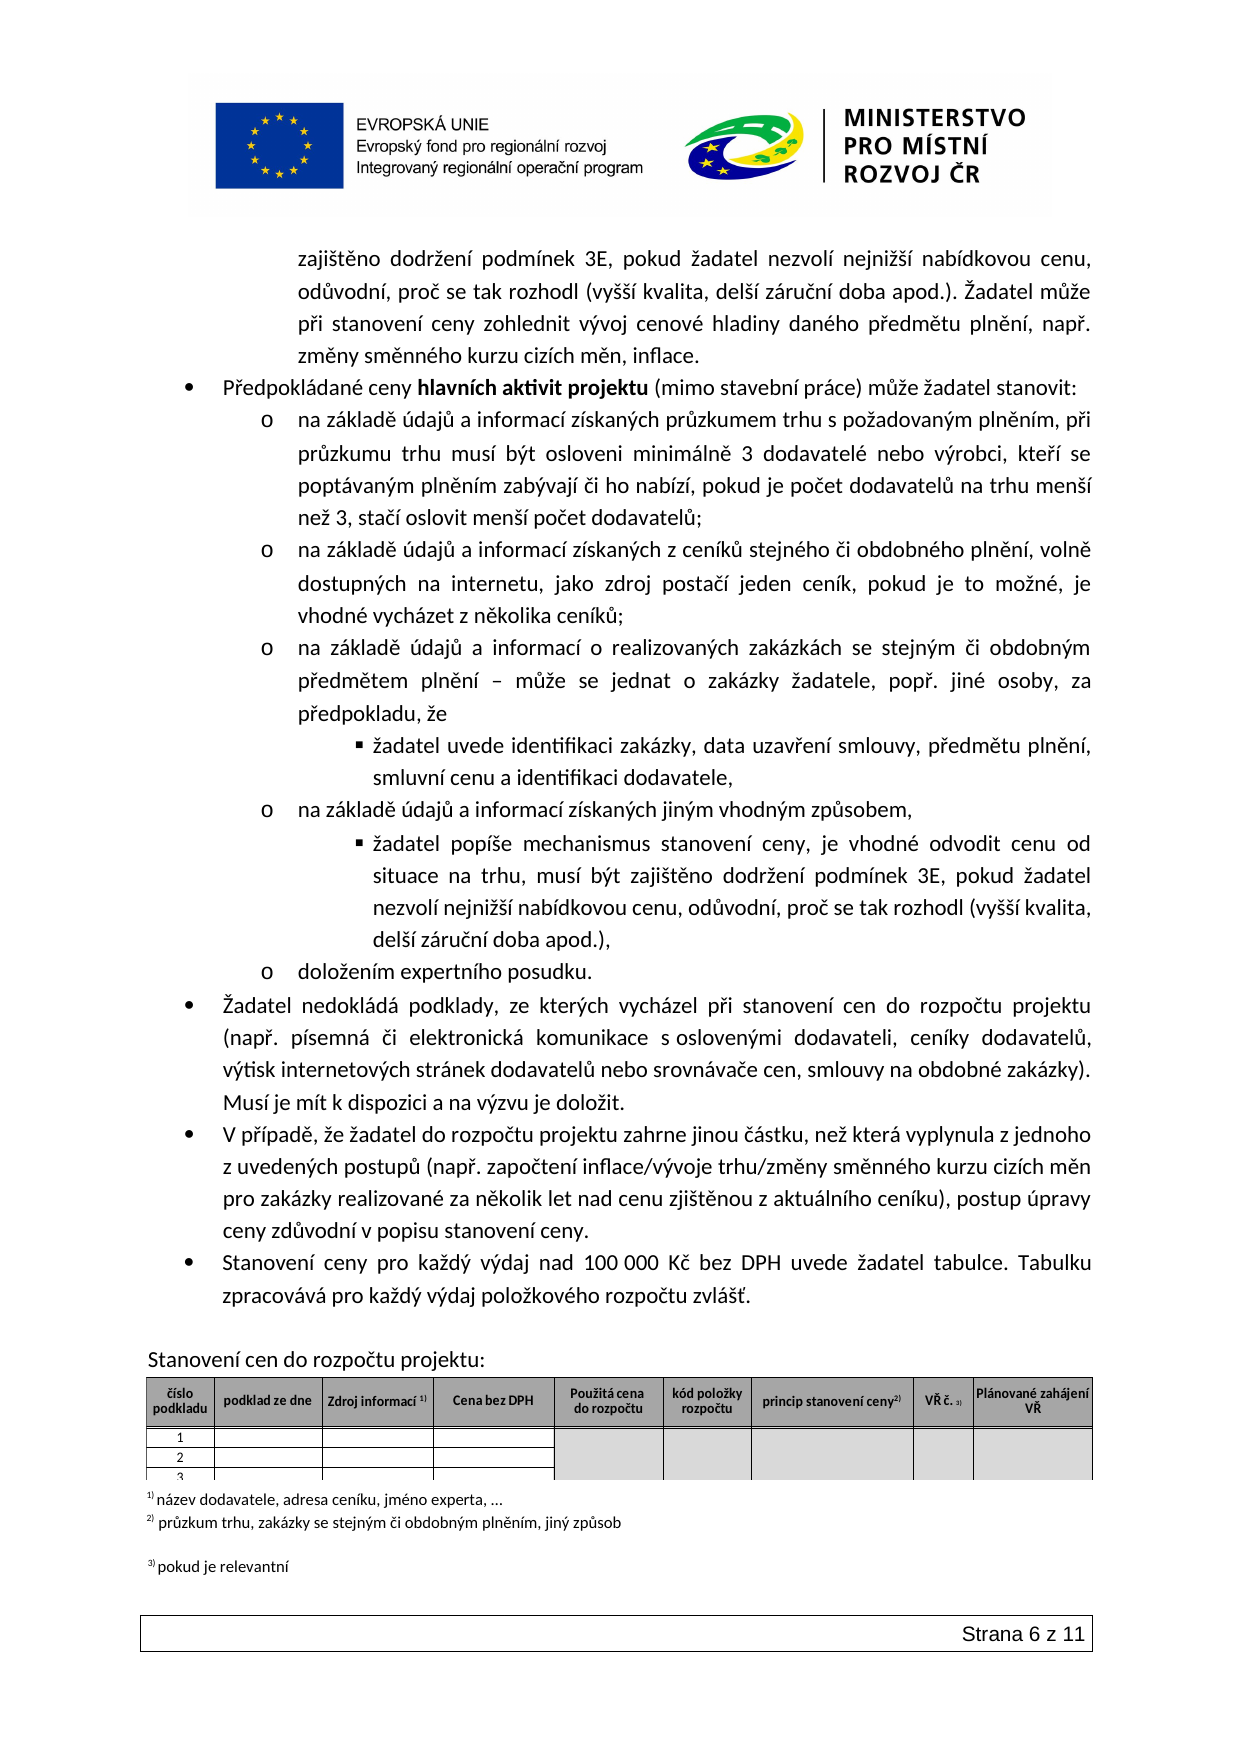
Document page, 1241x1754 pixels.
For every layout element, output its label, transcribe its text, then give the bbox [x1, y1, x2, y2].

picture [187, 73, 1053, 217]
list V případě, že žadatel do rozpočtu projektu zahrne jinou částku, než která vyplynula z jednoho z uvedených postupů (např. započtení inflace/vývoje trhu/změny směnného kurzu cizích měn pro zakázky realizované za několik let nad cenu zjištěnou z aktuálního ceníku), postup úpravy ceny zdůvodní v popisu stanovení ceny. [185, 1120, 1093, 1244]
list Předpokládané ceny hlavních aktivit projektu (mimo stavební práce) může žadatel stanovit: [185, 373, 1093, 401]
list na základě údajů a informací získaných z ceníků stejného či obdobného plnění, volně dostupných na internetu, jako zdroj postačí jeden ceník, pokud je to možné, je vhodné vycházet z několika ceníků; [260, 535, 1093, 629]
list žadatel popíše mechanismus stanovení ceny, je vhodné odvodit cenu od situace na trhu, musí být zajištěno dodržení podmínek 3E, pokud žadatel nezvolí nejnižší nabídkovou cenu, odůvodní, proč se tak rozhodl (vyšší kvalita, delší záruční doba apod.), [354, 829, 1093, 953]
text 3) pokud je relevantní [148, 1557, 1093, 1577]
list na základě údajů a informací získaných průzkumem trhu s požadovaným plněním, při průzkumu trhu musí být osloveni minimálně 3 dodavatelé nebo výrobci, kteří se poptávaným plněním zabývají či ho nabízí, pokud je počet dodavatelů na trhu menší než 3, stačí oslovit menší počet dodavatelů; [260, 406, 1093, 531]
list Stanovení ceny pro každý výdaj nad 100 000 Kč bez DPH uvede žadatel tabulce. Tabulku zpracovává pro každý výdaj položkového rozpočtu zvlášť. [185, 1248, 1093, 1309]
list 1) název dodavatele, adresa ceníku, jméno experta, … [146, 1489, 1093, 1509]
list Žadatel nedokládá podklady, ze kterých vycházel při stanovení cen do rozpočtu projektu (např. písemná či elektronická komunikace s oslovenými dodavateli, ceníky dodavatelů, výtisk internetových stránek dodavatelů nebo srovnávače cen, smlouvy na obdobné zakázky). Musí je mít k dispozici a na výzvu je doložit. [185, 991, 1093, 1116]
list 2) průzkum trhu, zakázky se stejným či obdobným plněním, jiný způsob [146, 1512, 1093, 1533]
list na základě údajů a informací o realizovaných zakázkách se stejným či obdobným předmětem plnění – může se jednat o zakázky žadatele, popř. jiné osoby, za předpokladu, že [260, 633, 1093, 727]
list na základě údajů a informací získaných jiným vhodným způsobem, [260, 795, 1093, 824]
list Stanovení cen do rozpočtu projektu: [148, 1345, 1093, 1373]
list žadatel uvede identifikaci zakázky, data uzavření smlouvy, předmětu plnění, smluvní cenu a identifikaci dodavatele, [354, 731, 1093, 791]
list doložením expertního posudku. [260, 957, 1093, 987]
